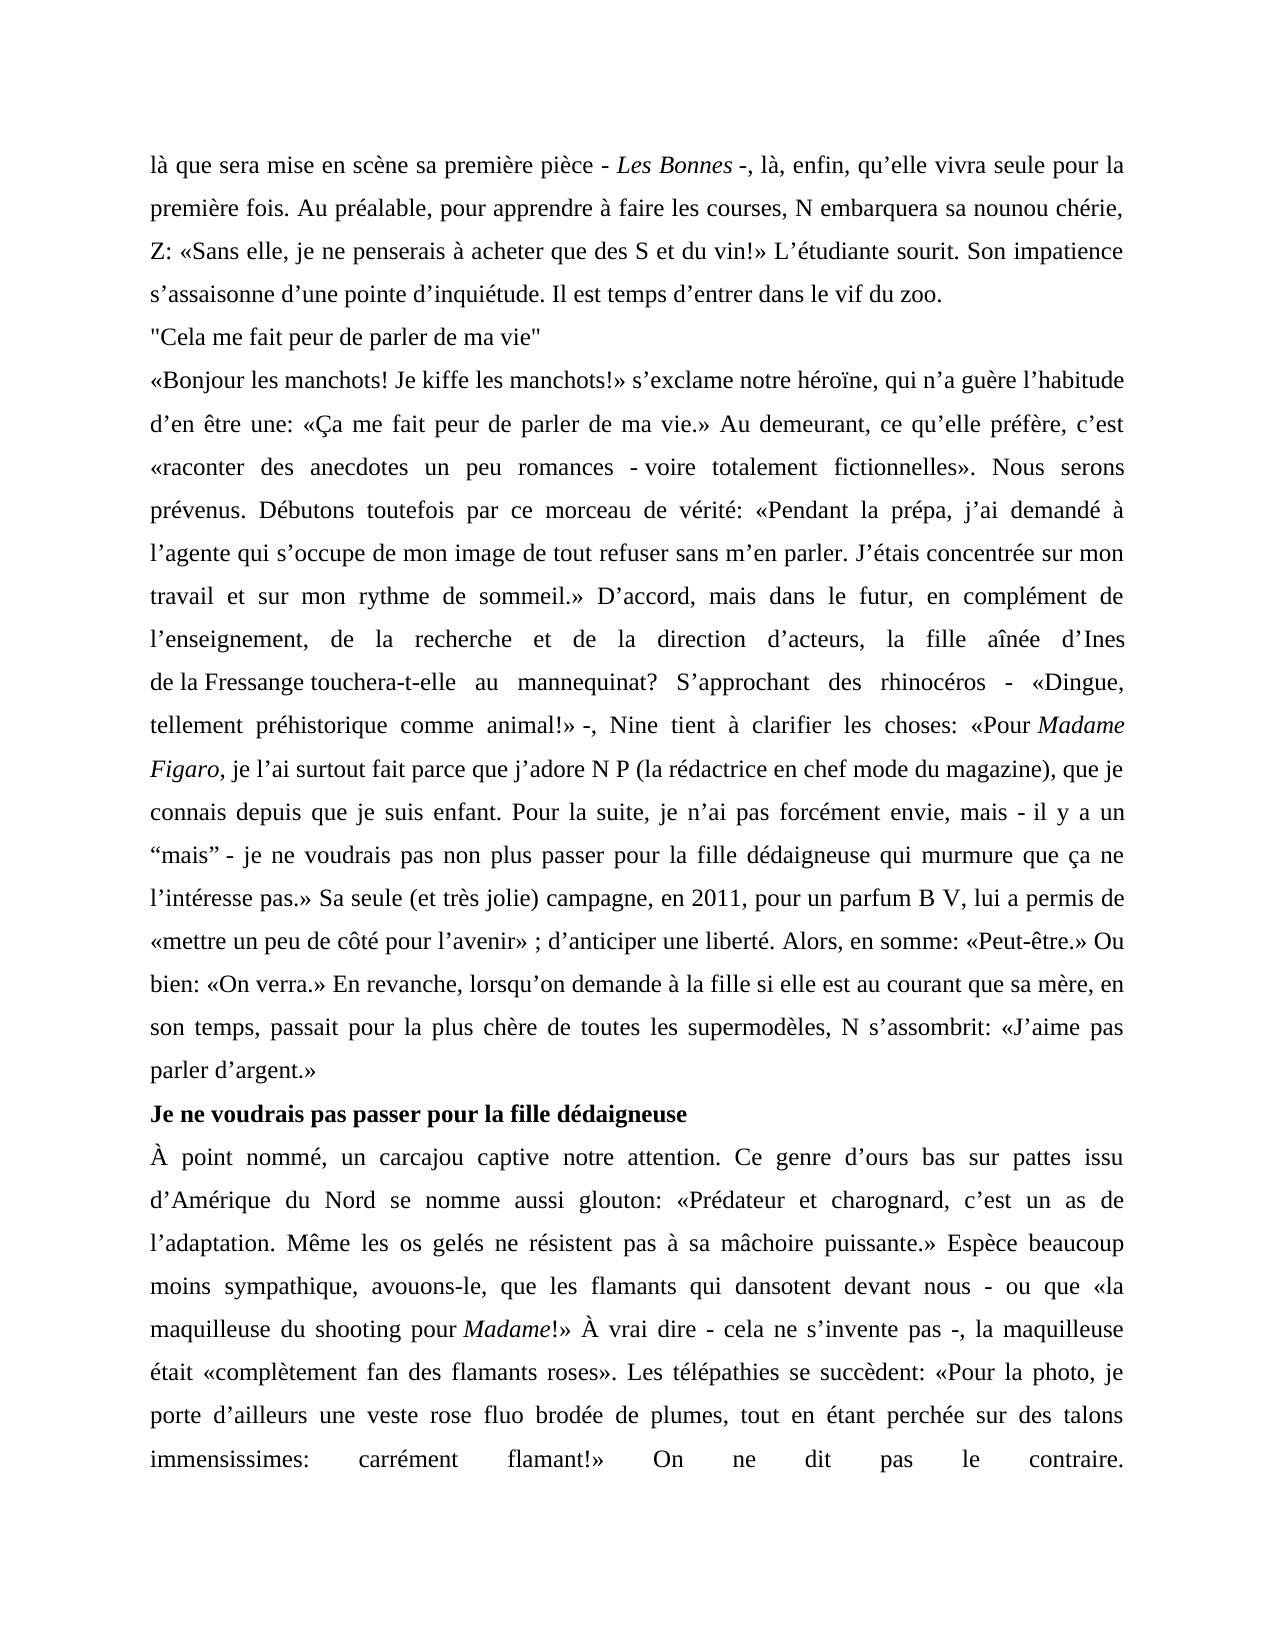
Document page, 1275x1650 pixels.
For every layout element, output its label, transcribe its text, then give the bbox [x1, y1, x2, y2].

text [150, 150, 1125, 308]
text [150, 1142, 1125, 1472]
text «Bonjour les manchots! Je kiffe les manchots!» s’exclame notre héroïne, qui n’a guère l’habitude d’en être une: «Ça me fait peur de parler de ma vie.» Au demeurant, ce qu’elle préfère, c’est «raconter des anecdotes un peu romances - voire totalement fictionnelles». Nous serons prévenus. Débutons toutefois par ce morceau de vérité: «Pendant la prépa, j’ai demandé à l’agente qui s’occupe de mon image de tout refuser sans m’en parler. J’étais concentrée sur mon travail et sur mon rythme de sommeil.» D’accord, mais dans le futur, en complément de l’enseignement, de la recherche et de la direction d’acteurs, la fille aînée d’Ines de la Fressange touchera-t-elle au mannequinat? S’approchant des rhinocéros - «Dingue, tellement préhistorique comme animal!» -, Nine tient à clarifier les choses: «Pour Madame Figaro, je l’ai surtout fait parce que j’adore N P (la rédactrice en chef mode du magazine), que je connais depuis que je suis enfant. Pour la suite, je n’ai pas forcément envie, mais - il y a un “mais” - je ne voudrais pas non plus passer pour la fille dédaigneuse qui murmure que ça ne l’intéresse pas.» Sa seule (et très jolie) campagne, en 2011, pour un parfum B V, lui a permis de «mettre un peu de côté pour l’avenir» ; d’anticiper une liberté. Alors, en somme: «Peut-être.» Ou bien: «On verra.» En revanche, lorsqu’on demande à la fille si elle est au courant que sa mère, en son temps, passait pour la plus chère de toutes les supermodèles, N s’assombrit: «J’aime pas parler d’argent.» [150, 366, 1125, 1084]
text Je ne voudrais pas passer pour la fille dédaigneuse [150, 1099, 1125, 1127]
text "Cela me fait peur de parler de ma vie" [150, 322, 1125, 351]
